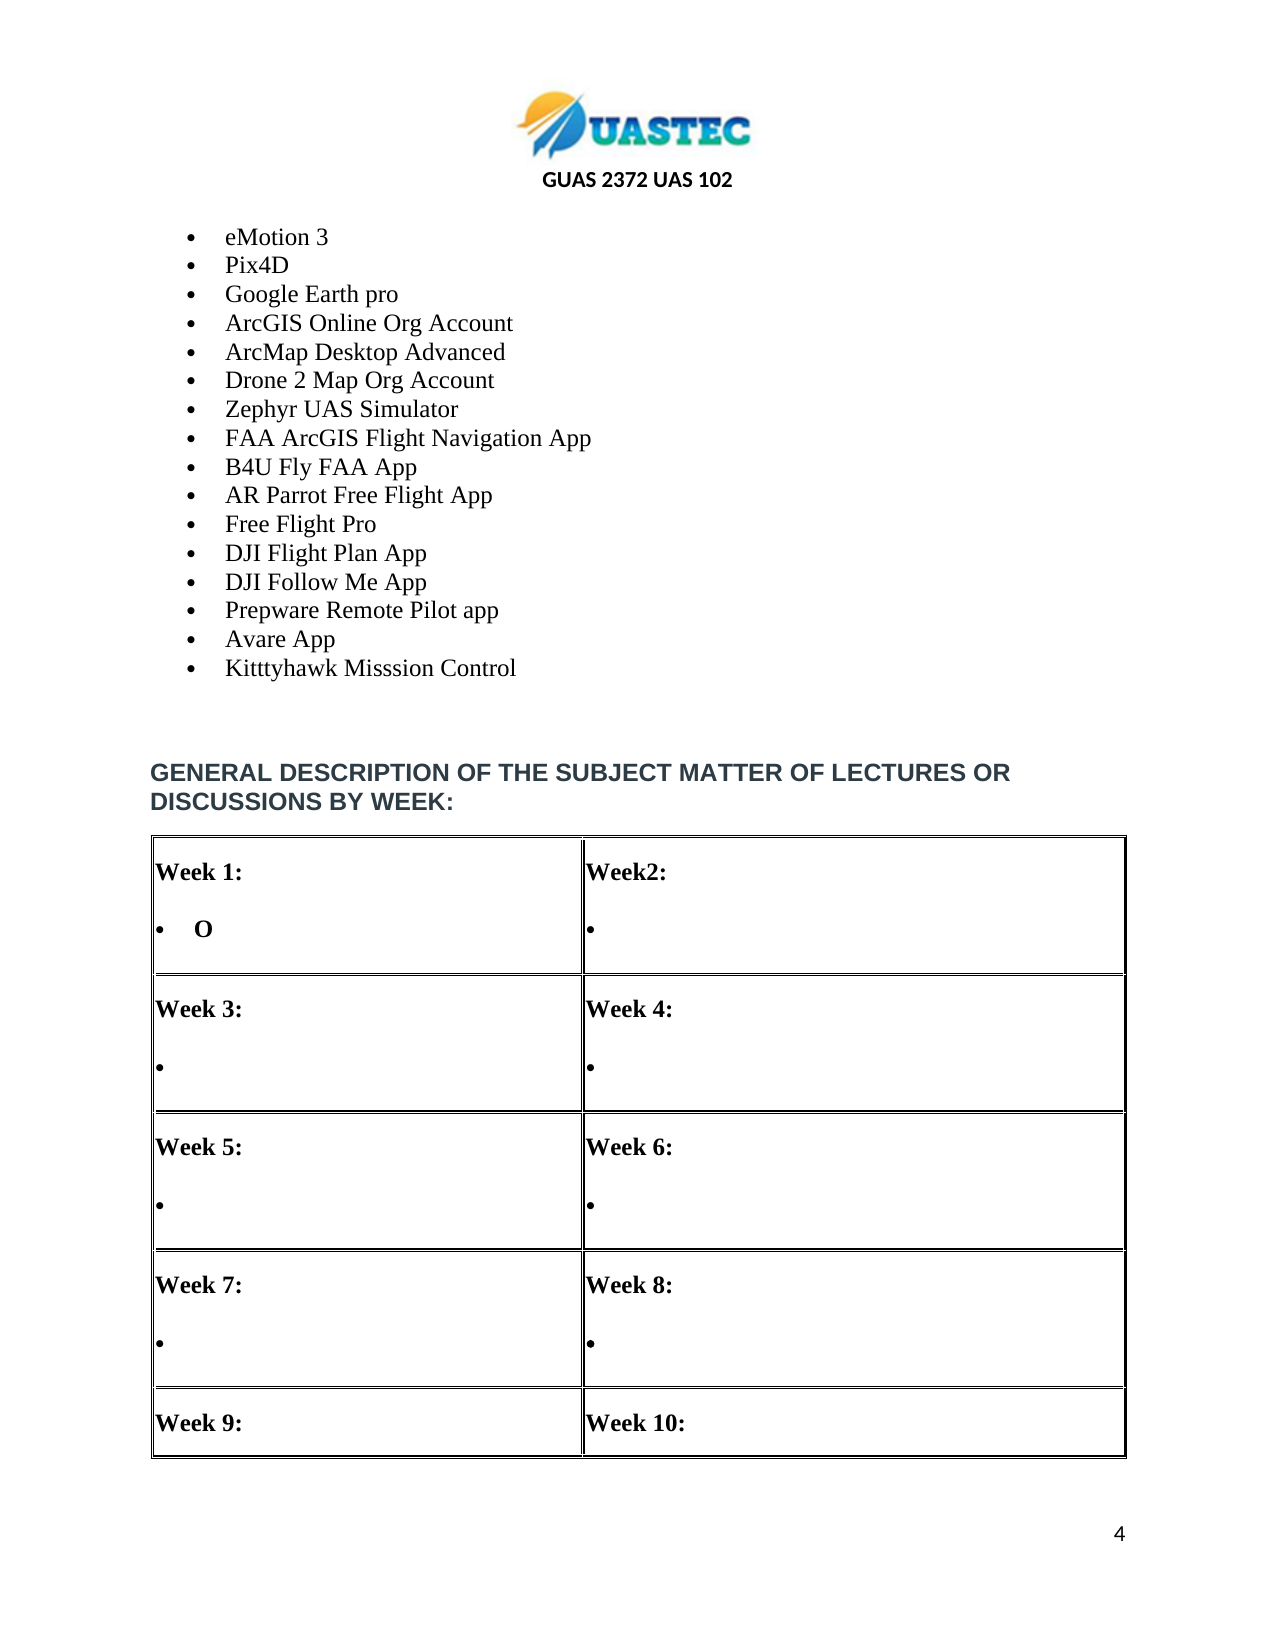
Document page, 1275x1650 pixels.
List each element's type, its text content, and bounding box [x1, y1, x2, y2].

picture [510, 75, 765, 166]
list Free Flight Pro [187, 509, 1125, 538]
list ArcMap Desktop Advanced [187, 337, 1125, 365]
list eMotion 3 [187, 222, 1125, 250]
table_cell Week 8: [585, 1248, 1125, 1386]
table_cell Week 9: [152, 1386, 583, 1455]
list Pix4D [187, 250, 1125, 279]
table_cell Week 6: [585, 1110, 1125, 1248]
list ArcGIS Online Org Account [187, 308, 1125, 337]
list Prepware Remote Pilot app [187, 595, 1125, 624]
list Zephyr UAS Simulator [187, 394, 1125, 423]
list B4U Fly FAA App [187, 452, 1125, 480]
table_header Week 1: O [154, 836, 583, 972]
table_cell Week 7: [154, 1248, 581, 1386]
table_cell Week 4: [585, 973, 1125, 1110]
list Drone 2 Map Org Account [187, 365, 1125, 394]
table_header Week2: [583, 838, 1124, 972]
table_cell Week 3: [154, 973, 581, 1110]
table_cell Week 5: [154, 1110, 581, 1248]
list Kitttyhawk Misssion Control [187, 653, 1125, 682]
text GENERAL DESCRIPTION OF THE SUBJECT MATTER OF LECTURES OR DISCUSSIONS BY WEEK: [150, 758, 1125, 816]
list DJI Flight Plan App [187, 538, 1125, 567]
list Google Earth pro [187, 279, 1125, 308]
list DJI Follow Me App [187, 567, 1125, 595]
list AR Parrot Free Flight App [187, 480, 1125, 509]
list FAA ArcGIS Flight Navigation App [187, 423, 1125, 452]
table_cell Week 10: [583, 1386, 1126, 1455]
list Avare App [187, 624, 1125, 653]
